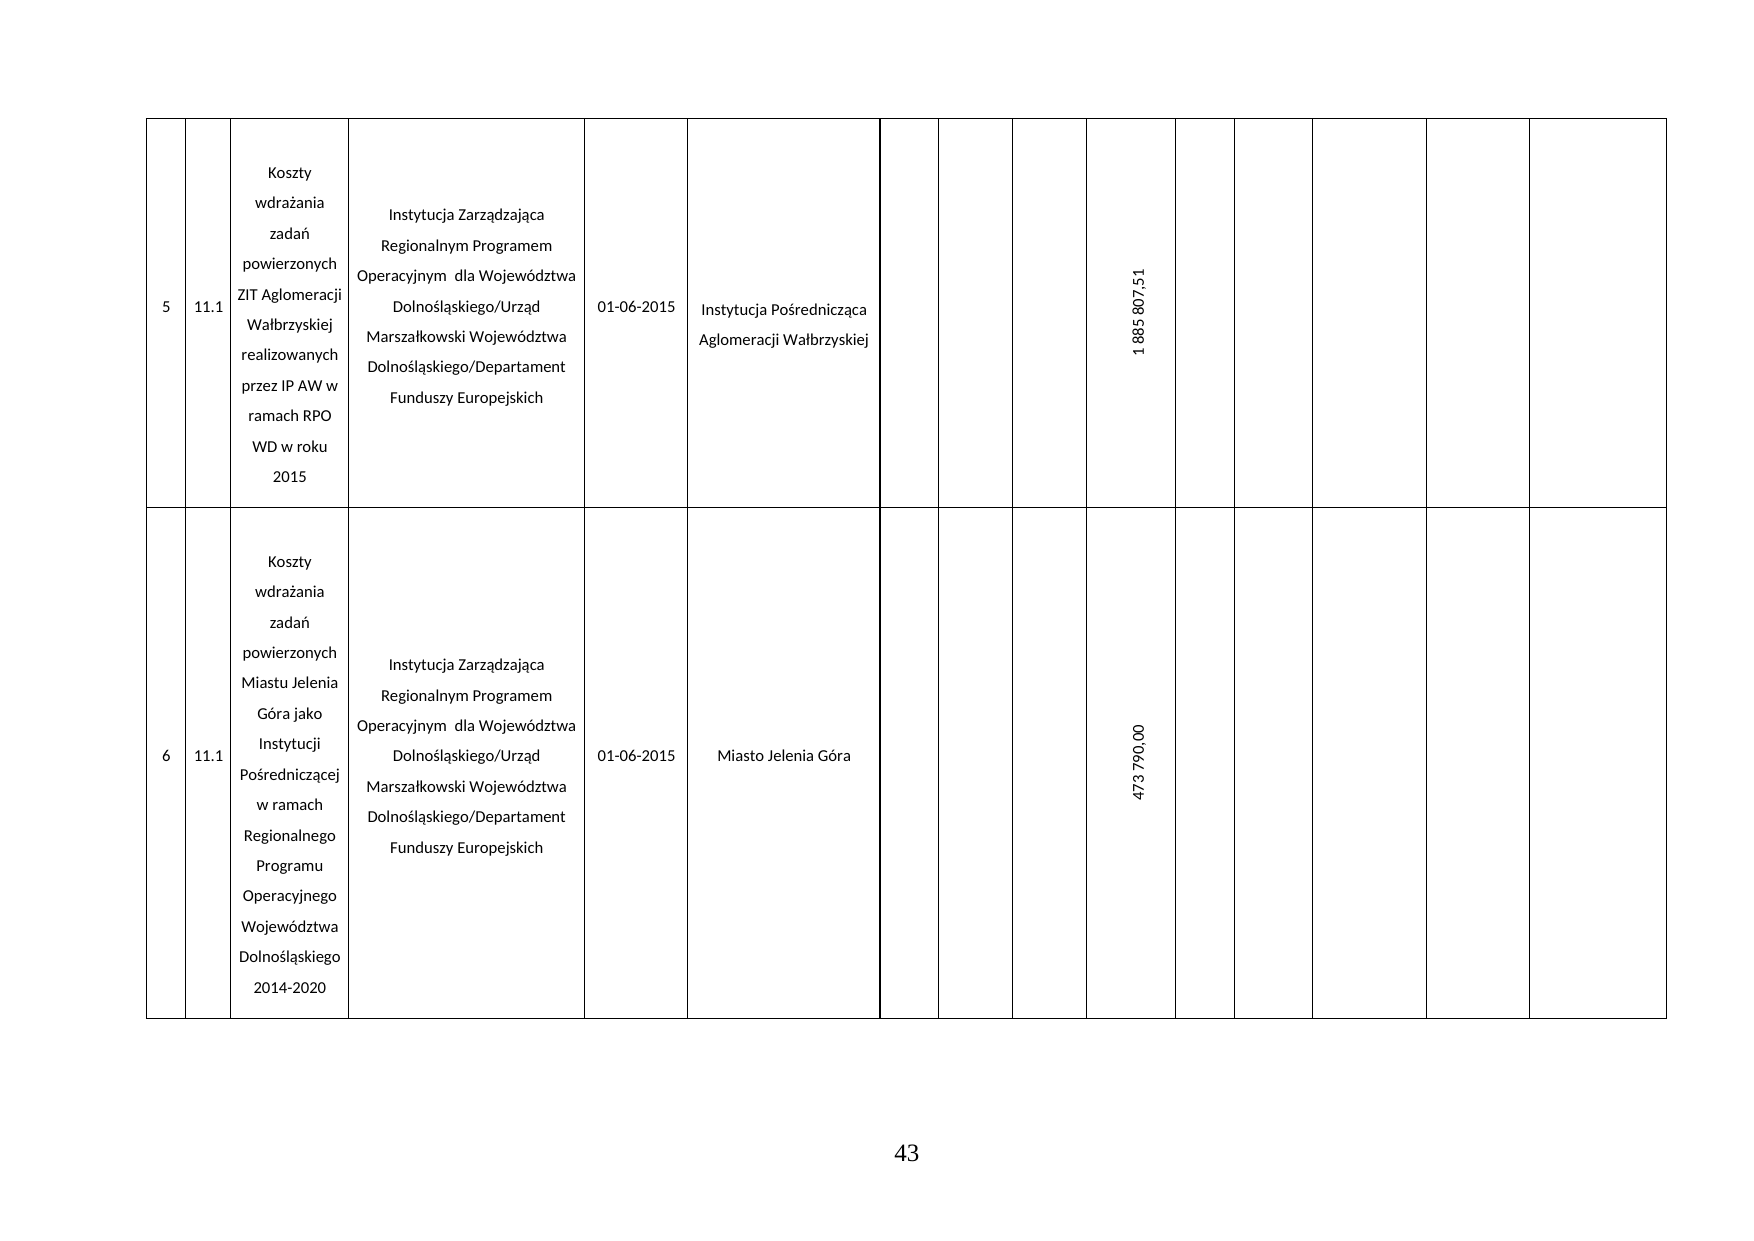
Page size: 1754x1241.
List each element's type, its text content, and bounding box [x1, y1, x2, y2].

table_cell Miasto Jelenia Góra [688, 508, 879, 1018]
table_cell [1235, 508, 1312, 1018]
table_cell [1530, 508, 1666, 1018]
table_cell [1176, 119, 1234, 507]
table_cell Instytucja Pośrednicząca Aglomeracji Wałbrzyskiej [688, 119, 879, 507]
table_cell 1 885 807,51 [1087, 119, 1175, 507]
table_cell [1530, 119, 1666, 507]
table_cell [1013, 119, 1086, 507]
table_cell 01-06-2015 [585, 119, 687, 507]
table_cell [1427, 119, 1529, 507]
table_cell 5 [147, 119, 185, 507]
table_cell [1013, 508, 1086, 1018]
table_cell [1235, 119, 1312, 507]
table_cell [349, 508, 584, 1018]
table_cell 11.1 [186, 119, 230, 507]
table_cell [1313, 119, 1426, 507]
table_cell Koszty wdrażania zadań powierzonych Miastu Jelenia Góra jako Instytucji Pośredniczącej w ramach Regionalnego Programu Operacyjnego Województwa Dolnośląskiego 2014-2020 [231, 508, 348, 1018]
table_cell 01-06-2015 [585, 508, 687, 1018]
table_cell [881, 119, 938, 507]
table_cell [1176, 508, 1234, 1018]
table_cell [939, 119, 1012, 507]
table_cell [881, 508, 938, 1018]
table_cell 11.1 [186, 508, 230, 1018]
table_cell 473 790,00 [1087, 508, 1175, 1018]
table_cell [939, 508, 1012, 1018]
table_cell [349, 119, 584, 507]
table_cell [1313, 508, 1426, 1018]
table_cell 6 [147, 508, 185, 1018]
table_cell Koszty wdrażania zadań powierzonych ZIT Aglomeracji Wałbrzyskiej realizowanych przez IP AW w ramach RPO WD w roku 2015 [231, 119, 348, 507]
table_cell [1427, 508, 1529, 1018]
